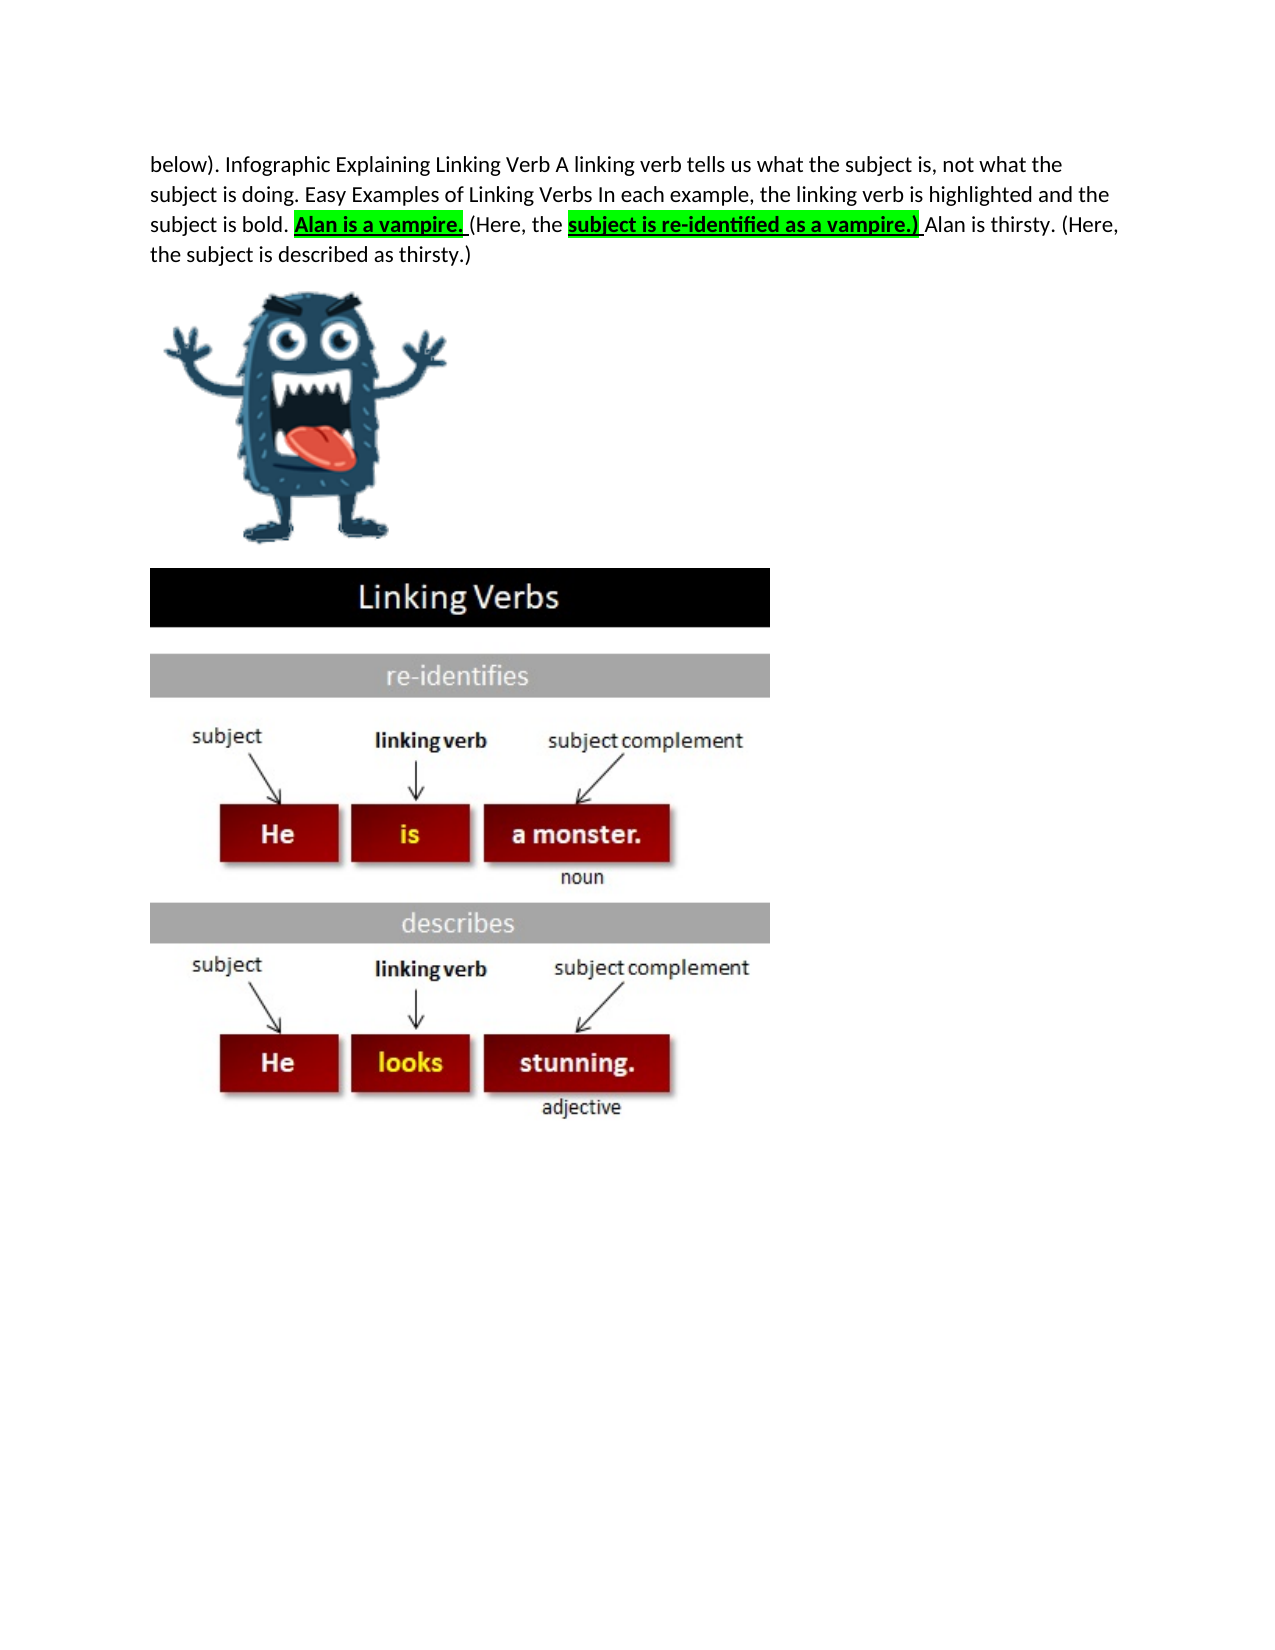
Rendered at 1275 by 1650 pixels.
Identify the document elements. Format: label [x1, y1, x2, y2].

picture [150, 568, 770, 1130]
text [150, 150, 1125, 269]
picture [150, 287, 478, 550]
